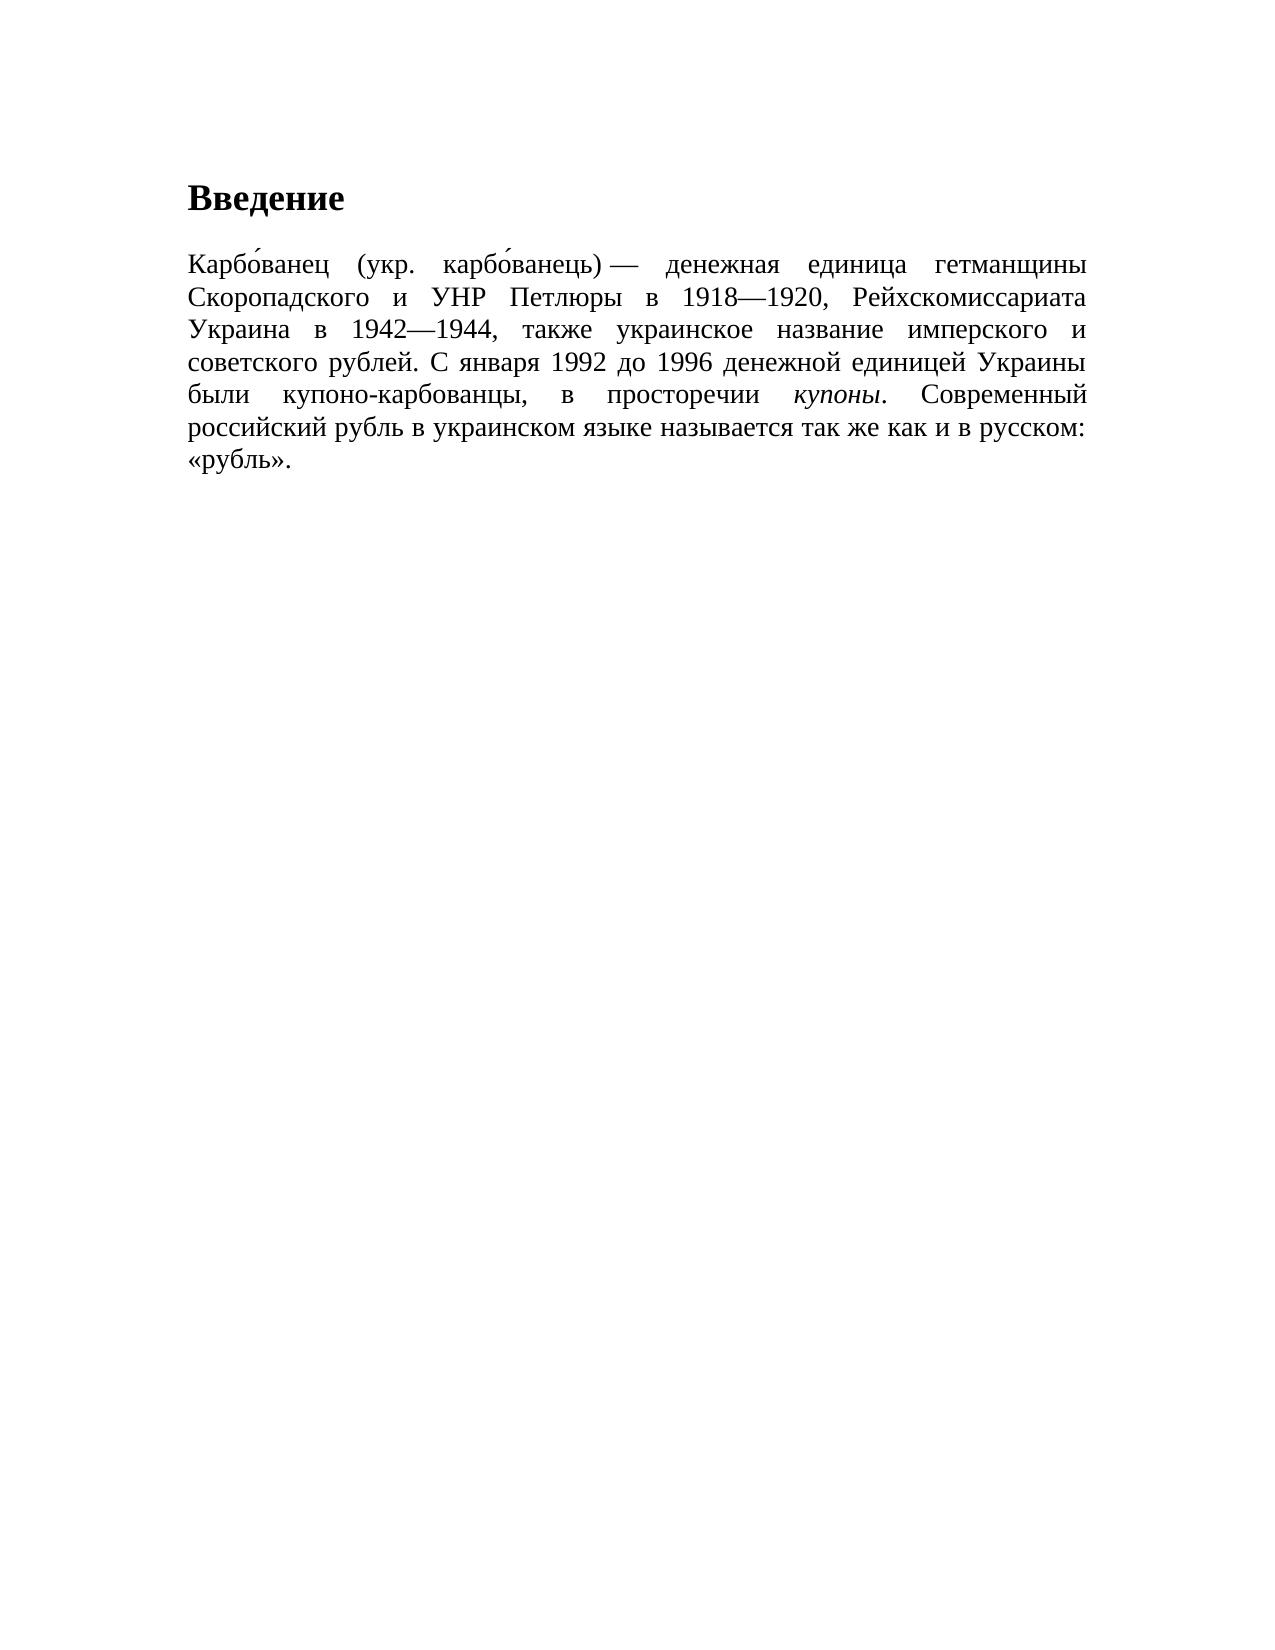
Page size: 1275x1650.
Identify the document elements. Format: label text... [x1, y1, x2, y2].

list Введение [187, 175, 1087, 218]
text Карбо́ванец (укр. карбо́ванець) — денежная единица гетманщины Скоропадского и УНР Петлюры в 1918—1920, Рейхскомиссариата Украина в 1942—1944, также украинское название имперского и советского рублей. С января 1992 до 1996 денежной единицей Украины были купоно-карбованцы, в просторечии купоны. Современный российский рубль в украинском языке называется так же как и в русском: «рубль». [187, 248, 1087, 474]
